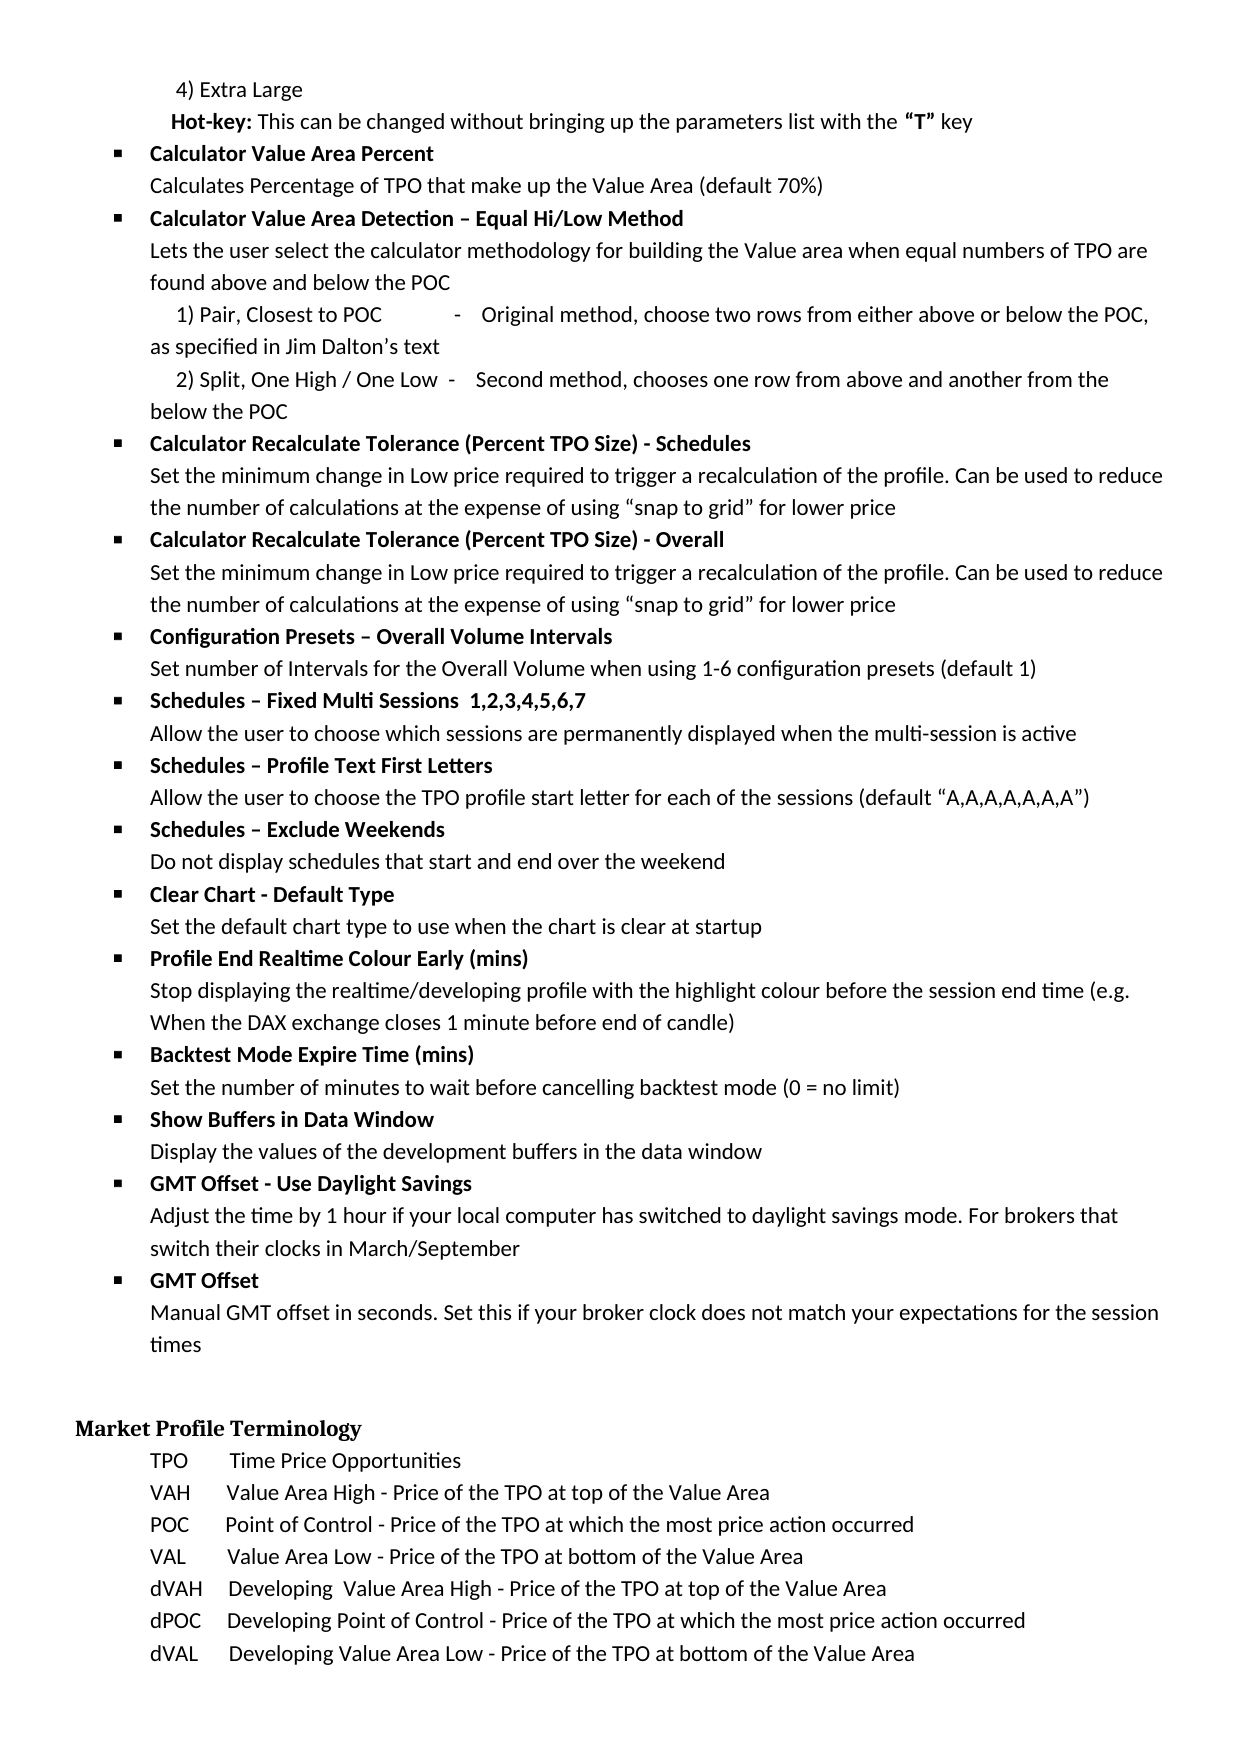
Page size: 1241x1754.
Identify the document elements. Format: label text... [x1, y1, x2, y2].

list TPO Time Price Opportunities [150, 1446, 1165, 1474]
list Show Buffers in Data Window [112, 1105, 1165, 1133]
list Allow the user to choose the TPO profile start letter for each of the sessions (default “A,A,A,A,A,A,A”) [150, 783, 1165, 811]
list POC Point of Control - Price of the TPO at which the most price action occurred [150, 1510, 1165, 1538]
list Schedules – Exclude Weekends [112, 815, 1165, 843]
list dPOC Developing Point of Control - Price of the TPO at which the most price action occurred [150, 1607, 1165, 1635]
list 4) Extra Large [150, 75, 1165, 103]
list Allow the user to choose which sessions are permanently displayed when the multi-session is active [150, 719, 1165, 747]
list 2) Split, One High / One Low - Second method, chooses one row from above and another from the below the POC [150, 365, 1165, 425]
list dVAH Developing Value Area High - Price of the TPO at top of the Value Area [150, 1574, 1165, 1602]
list Set the number of minutes to wait before cancelling backtest mode (0 = no limit) [150, 1073, 1165, 1101]
list Calculator Value Area Percent [112, 139, 1165, 167]
list GMT Offset [112, 1266, 1165, 1294]
list VAH Value Area High - Price of the TPO at top of the Value Area [150, 1478, 1165, 1506]
list Calculator Value Area Detection – Equal Hi/Low Method [112, 204, 1165, 232]
list VAL Value Area Low - Price of the TPO at bottom of the Value Area [150, 1542, 1165, 1570]
list Profile End Realtime Colour Early (mins) [112, 944, 1165, 972]
list Set the default chart type to use when the chart is clear at startup [150, 912, 1165, 940]
list Do not display schedules that start and end over the weekend [150, 847, 1165, 876]
list dVAL Developing Value Area Low - Price of the TPO at bottom of the Value Area [150, 1639, 1165, 1667]
list Display the values of the development buffers in the data window [150, 1137, 1165, 1165]
subtitle Market Profile Terminology [75, 1416, 1165, 1442]
list Calculator Recalculate Tolerance (Percent TPO Size) - Overall [112, 526, 1165, 554]
list Configuration Presets – Overall Volume Intervals [112, 622, 1165, 650]
list Set the minimum change in Low price required to trigger a recalculation of the profile. Can be used to reduce the number of calculations at the expense of using “snap to grid” for lower price [150, 558, 1165, 618]
list Calculates Percentage of TPO that make up the Value Area (default 70%) [150, 172, 1165, 199]
list 1) Pair, Closest to POC - Original method, choose two rows from either above or below the POC, as specified in Jim Dalton’s text [150, 300, 1165, 361]
list Schedules – Profile Text First Letters [112, 751, 1165, 779]
list Lets the user select the calculator methodology for building the Value area when equal numbers of TPO are found above and below the POC [150, 236, 1165, 296]
list Set the minimum change in Low price required to trigger a recalculation of the profile. Can be used to reduce the number of calculations at the expense of using “snap to grid” for lower price [150, 461, 1165, 521]
list Schedules – Fixed Multi Sessions 1,2,3,4,5,6,7 [112, 687, 1165, 714]
list Set number of Intervals for the Overall Volume when using 1-6 configuration presets (default 1) [150, 654, 1165, 682]
list GMT Offset - Use Daylight Savings [112, 1169, 1165, 1197]
list Clear Chart - Default Type [112, 880, 1165, 908]
list Calculator Recalculate Tolerance (Percent TPO Size) - Schedules [112, 429, 1165, 457]
list Stop displaying the realtime/developing profile with the highlight colour before the session end time (e.g. When the DAX exchange closes 1 minute before end of candle) [150, 976, 1165, 1036]
list Backtest Mode Expire Time (mins) [112, 1041, 1165, 1069]
list Manual GMT offset in seconds. Set this if your broker clock does not match your expectations for the session times [150, 1298, 1165, 1358]
list Adjust the time by 1 hour if your local computer has switched to daylight savings mode. For brokers that switch their clocks in March/September [150, 1202, 1165, 1262]
list Hot-key: This can be changed without bringing up the parameters list with the “T” key [150, 107, 1165, 135]
